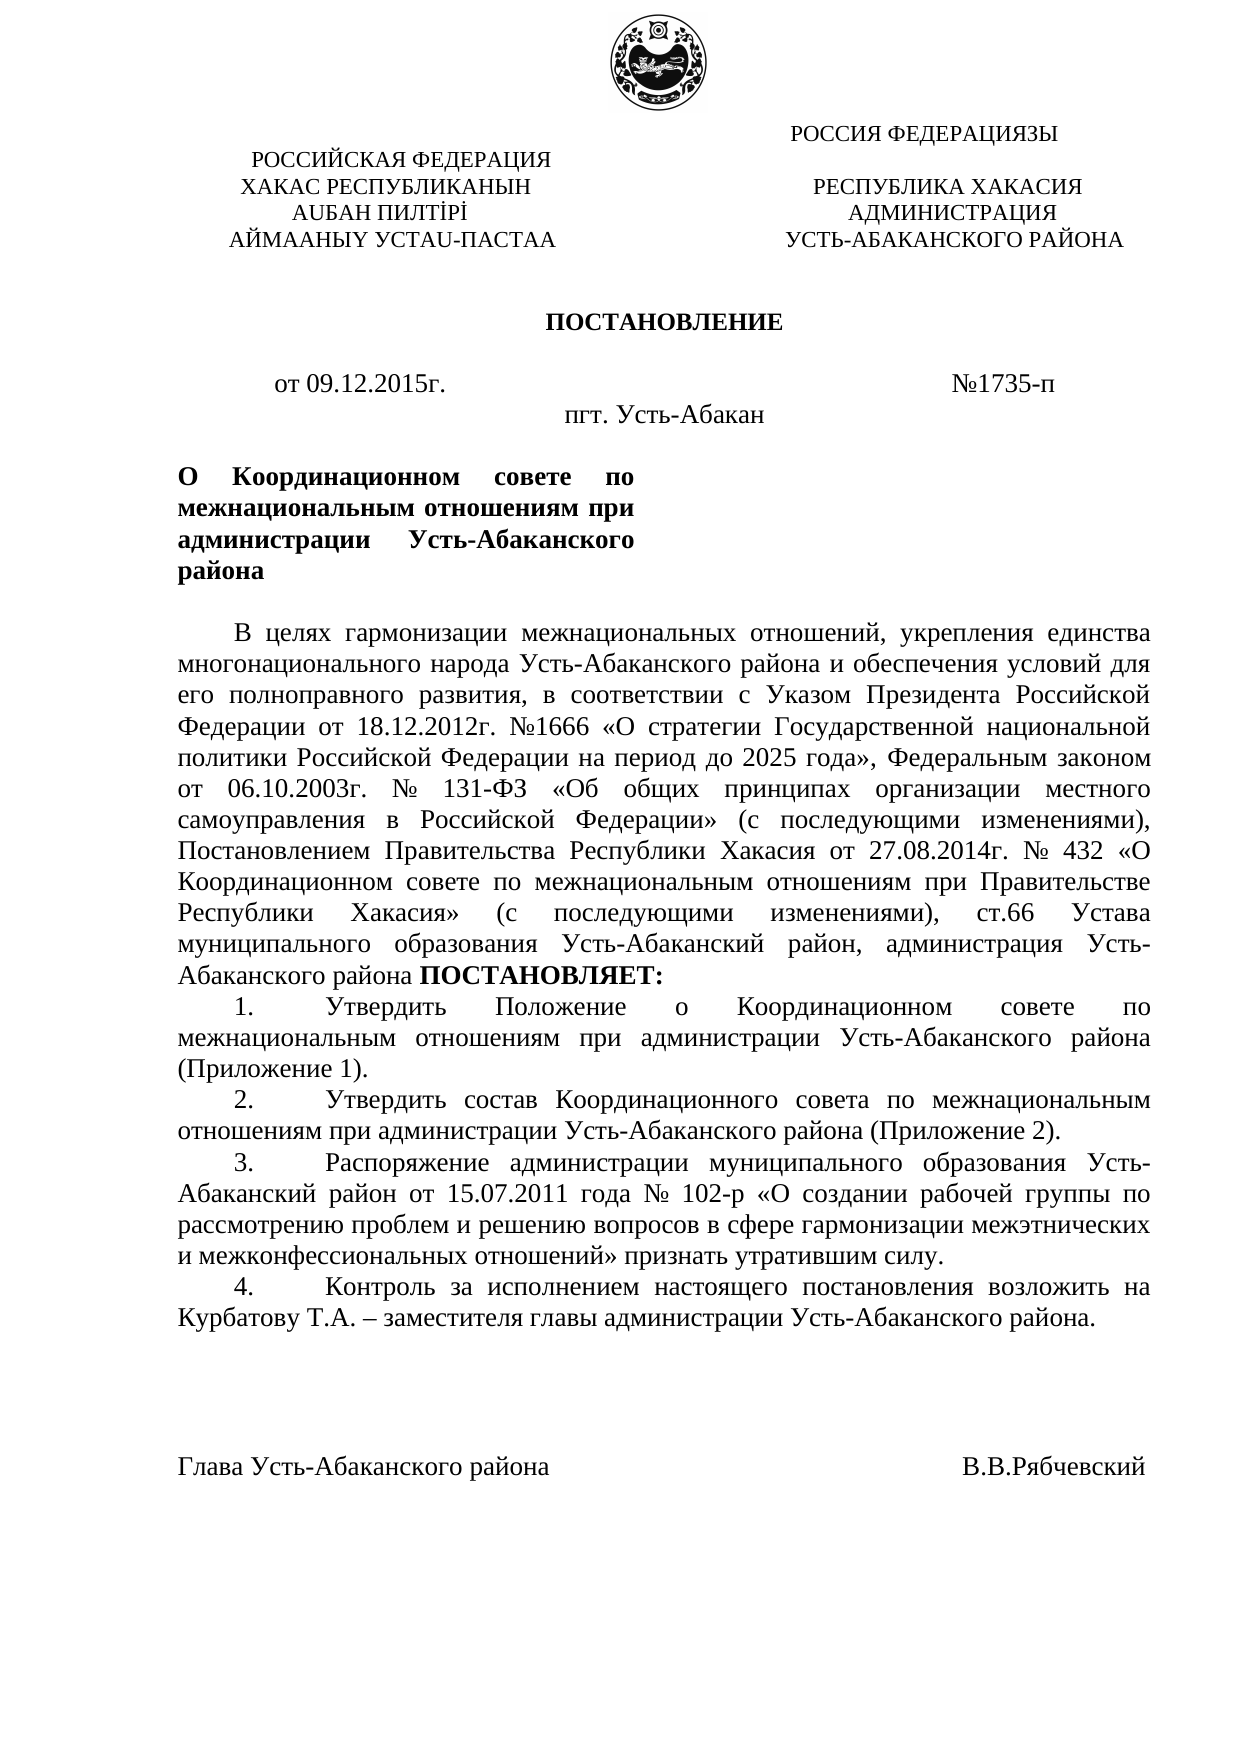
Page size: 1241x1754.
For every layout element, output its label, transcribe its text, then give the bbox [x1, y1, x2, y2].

table_header О Координационном совете по межнациональным отношениям при администрации Усть-Абаканского района [166, 460, 646, 585]
text РОССИЯ ФЕДЕРАЦИЯЗЫ РОССИЙСКАЯ ФЕДЕРАЦИЯ [177, 120, 1152, 173]
text АUБАН ПИЛТİРİ АДМИНИСТРАЦИЯ [177, 199, 1152, 226]
text АЙМААНЫY УСТАU-ПАСТАА УСТЬ-АБАКАНСКОГО РАЙОНА [177, 226, 1152, 252]
list Контроль за исполнением настоящего постановления возложить на Курбатову Т.А. – заместителя главы администрации Усть-Абаканского района. [177, 1270, 1152, 1332]
picture [608, 12, 709, 113]
text пгт. Усть-Абакан [177, 398, 1152, 429]
text от 09.12.2015г. №1735-п [177, 367, 1152, 398]
list Распоряжение администрации муниципального образования Усть-Абаканский район от 15.07.2011 года № 102-р «О создании рабочей группы по рассмотрению проблем и решению вопросов в сфере гармонизации межэтнических и межконфессиональных отношений» признать утратившим силу. [177, 1146, 1152, 1270]
subtitle ПОСТАНОВЛЕНИЕ [177, 307, 1152, 336]
list Утвердить Положение о Координационном совете по межнациональным отношениям при администрации Усть-Абаканского района (Приложение 1). [177, 990, 1152, 1083]
text Глава Усть-Абаканского района В.В.Рябчевский [177, 1450, 1152, 1481]
list Утвердить состав Координационного совета по межнациональным отношениям при администрации Усть-Абаканского района (Приложение 2). [177, 1083, 1152, 1146]
text ХАКАС РЕСПУБЛИКАНЫН РЕСПУБЛИКА ХАКАСИЯ [177, 173, 1152, 199]
text В целях гармонизации межнациональных отношений, укрепления единства многонационального народа Усть-Абаканского района и обеспечения условий для его полноправного развития, в соответствии с Указом Президента Российской Федерации от 18.12.2012г. №1666 «О стратегии Государственной национальной политики Российской Федерации на период до 2025 года», Федеральным законом от 06.10.2003г. № 131-ФЗ «Об общих принципах организации местного самоуправления в Российской Федерации» (с последующими изменениями), Постановлением Правительства Республики Хакасия от 27.08.2014г. № 432 «О Координационном совете по межнациональным отношениям при Правительстве Республики Хакасия» (с последующими изменениями), ст.66 Устава муниципального образования Усть-Абаканский район, администрация Усть-Абаканского района ПОСТАНОВЛЯЕТ: [177, 616, 1152, 990]
